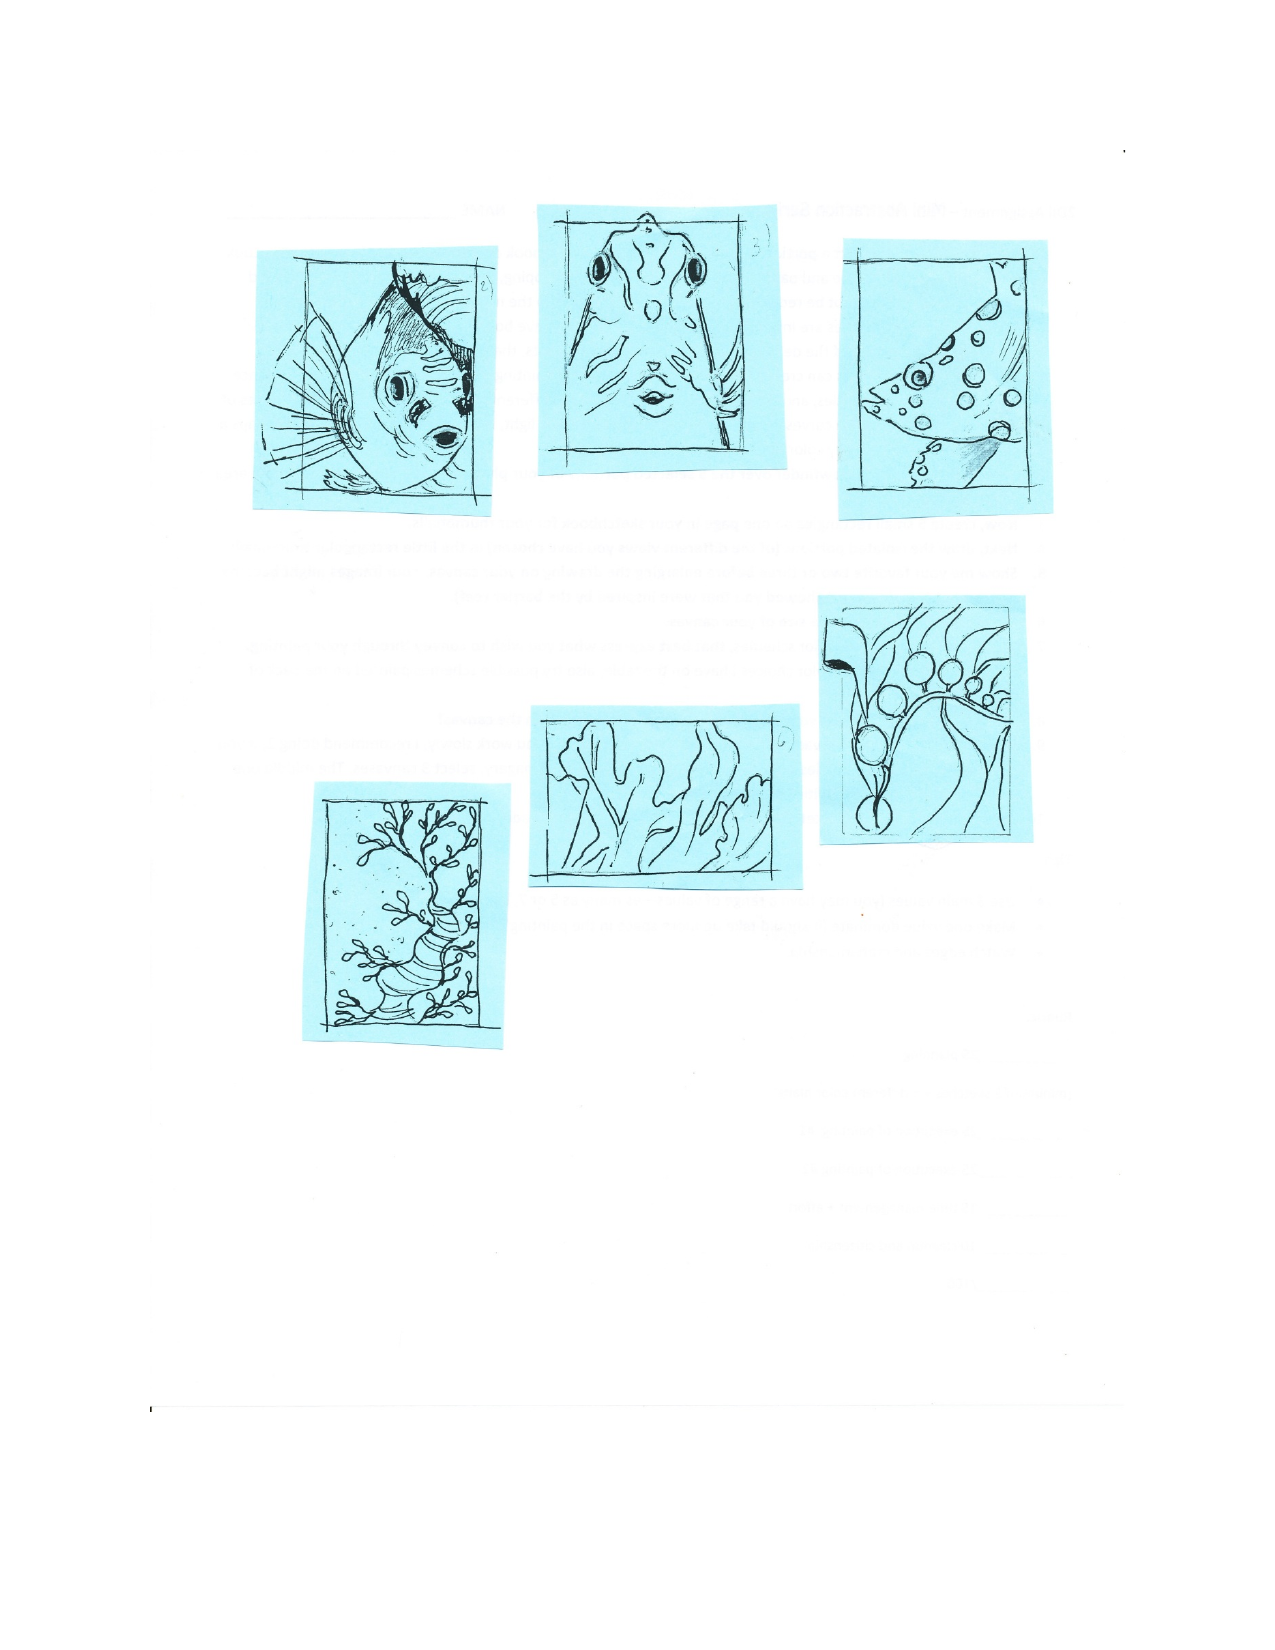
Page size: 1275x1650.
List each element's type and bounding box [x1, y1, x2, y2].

picture [150, 150, 1125, 1412]
